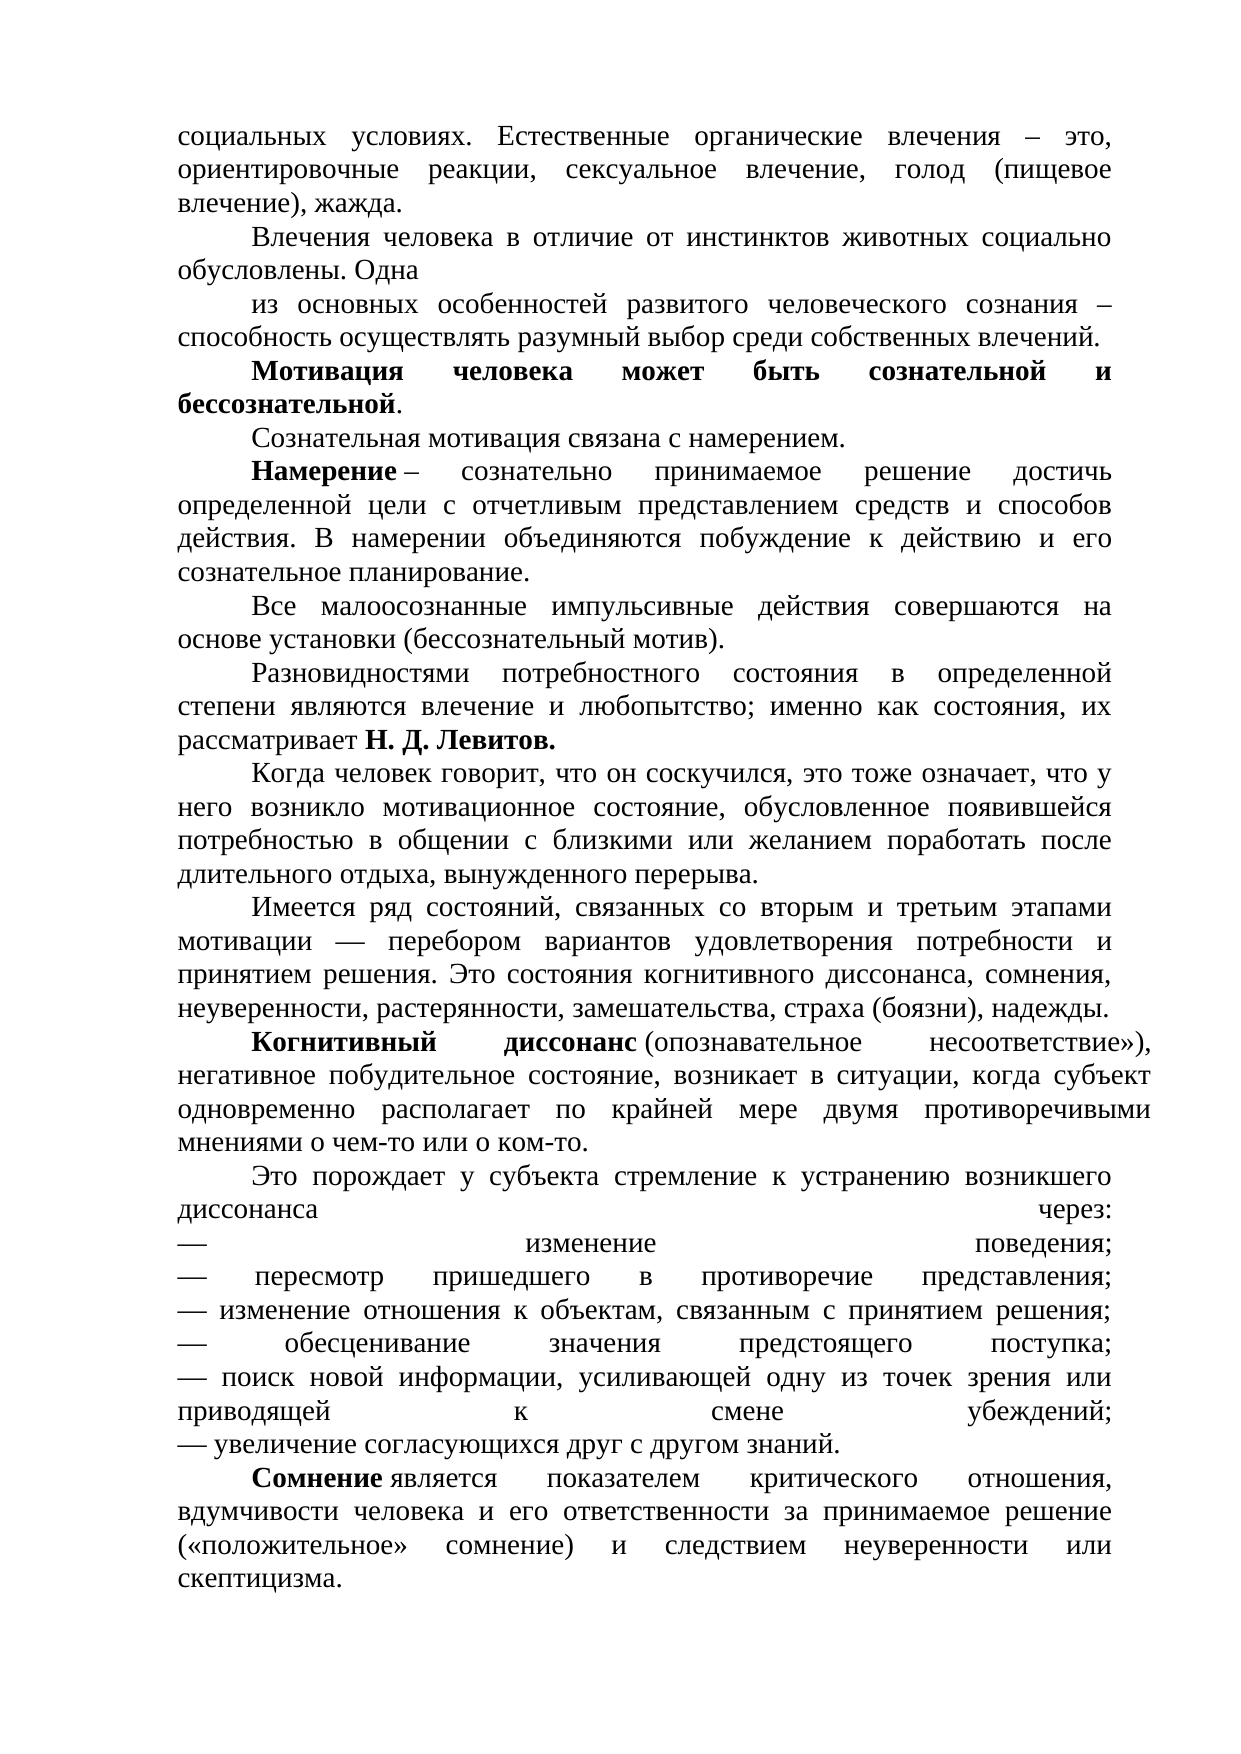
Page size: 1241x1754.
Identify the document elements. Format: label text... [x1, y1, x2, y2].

text Когнитивный диссонанс (опознавательное несоответствие»), негативное побудительное состояние, возникает в ситуации, когда субъект одновременно располагает по крайней мере двумя противоречивыми мнениями о чем-то или о ком-то. [177, 1024, 1152, 1158]
text Когда человек говорит, что он соскучился, это тоже означает, что у него возникло мотивационное состояние, обусловленное появившейся потребностью в общении с близкими или желанием поработать после длительного отдыха, вынужденного перерыва. [177, 755, 1113, 889]
text Все малоосознанные импульсивные действия совершаются на основе установки (бессознательный мотив). [177, 588, 1113, 655]
text Мотивация человека может быть сознательной и бессознательной. [177, 353, 1113, 420]
text Намерение – сознательно принимаемое решение достичь определенной цели с отчетливым представлением средств и способов действия. В намерении объединяются побуждение к действию и его сознательное планирование. [177, 453, 1113, 588]
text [177, 118, 1113, 219]
text Влечения человека в отличие от инстинктов животных социально обусловлены. Одна [177, 219, 1113, 286]
text Сомнение является показателем критического отношения, вдумчивости человека и его ответственности за принимаемое решение («положительное» сомнение) и следствием неуверенности или скептицизма. [177, 1460, 1113, 1594]
text Разновидностями потребностного состояния в определенной степени являются влечение и любопытство; именно как состояния, их рассматривает Н. Д. Левитов. [177, 655, 1113, 755]
text Сознательная мотивация связана с намерением. [177, 420, 1113, 453]
text Это порождает у субъекта стремление к устранению возникшего диссонанса через: — изменение поведения; — пересмотр пришедшего в противоречие представления; — изменение отношения к объектам, связанным с принятием решения; — обесценивание значения предстоящего поступка; — поиск новой информации, усиливающей одну из точек зрения или приводящей к смене убеждений; — увеличение согласующихся друг с другом знаний. [177, 1158, 1113, 1460]
text из основных особенностей развитого человеческого сознания – способность осуществлять разумный выбор среди собственных влечений. [177, 286, 1113, 353]
text Имеется ряд состояний, связанных со вторым и третьим этапами мотивации — перебором вариантов удовлетворения потребности и принятием решения. Это состояния когнитивного диссонанса, сомнения, неуверенности, растерянности, замешательства, страха (боязни), надежды. [177, 889, 1113, 1024]
